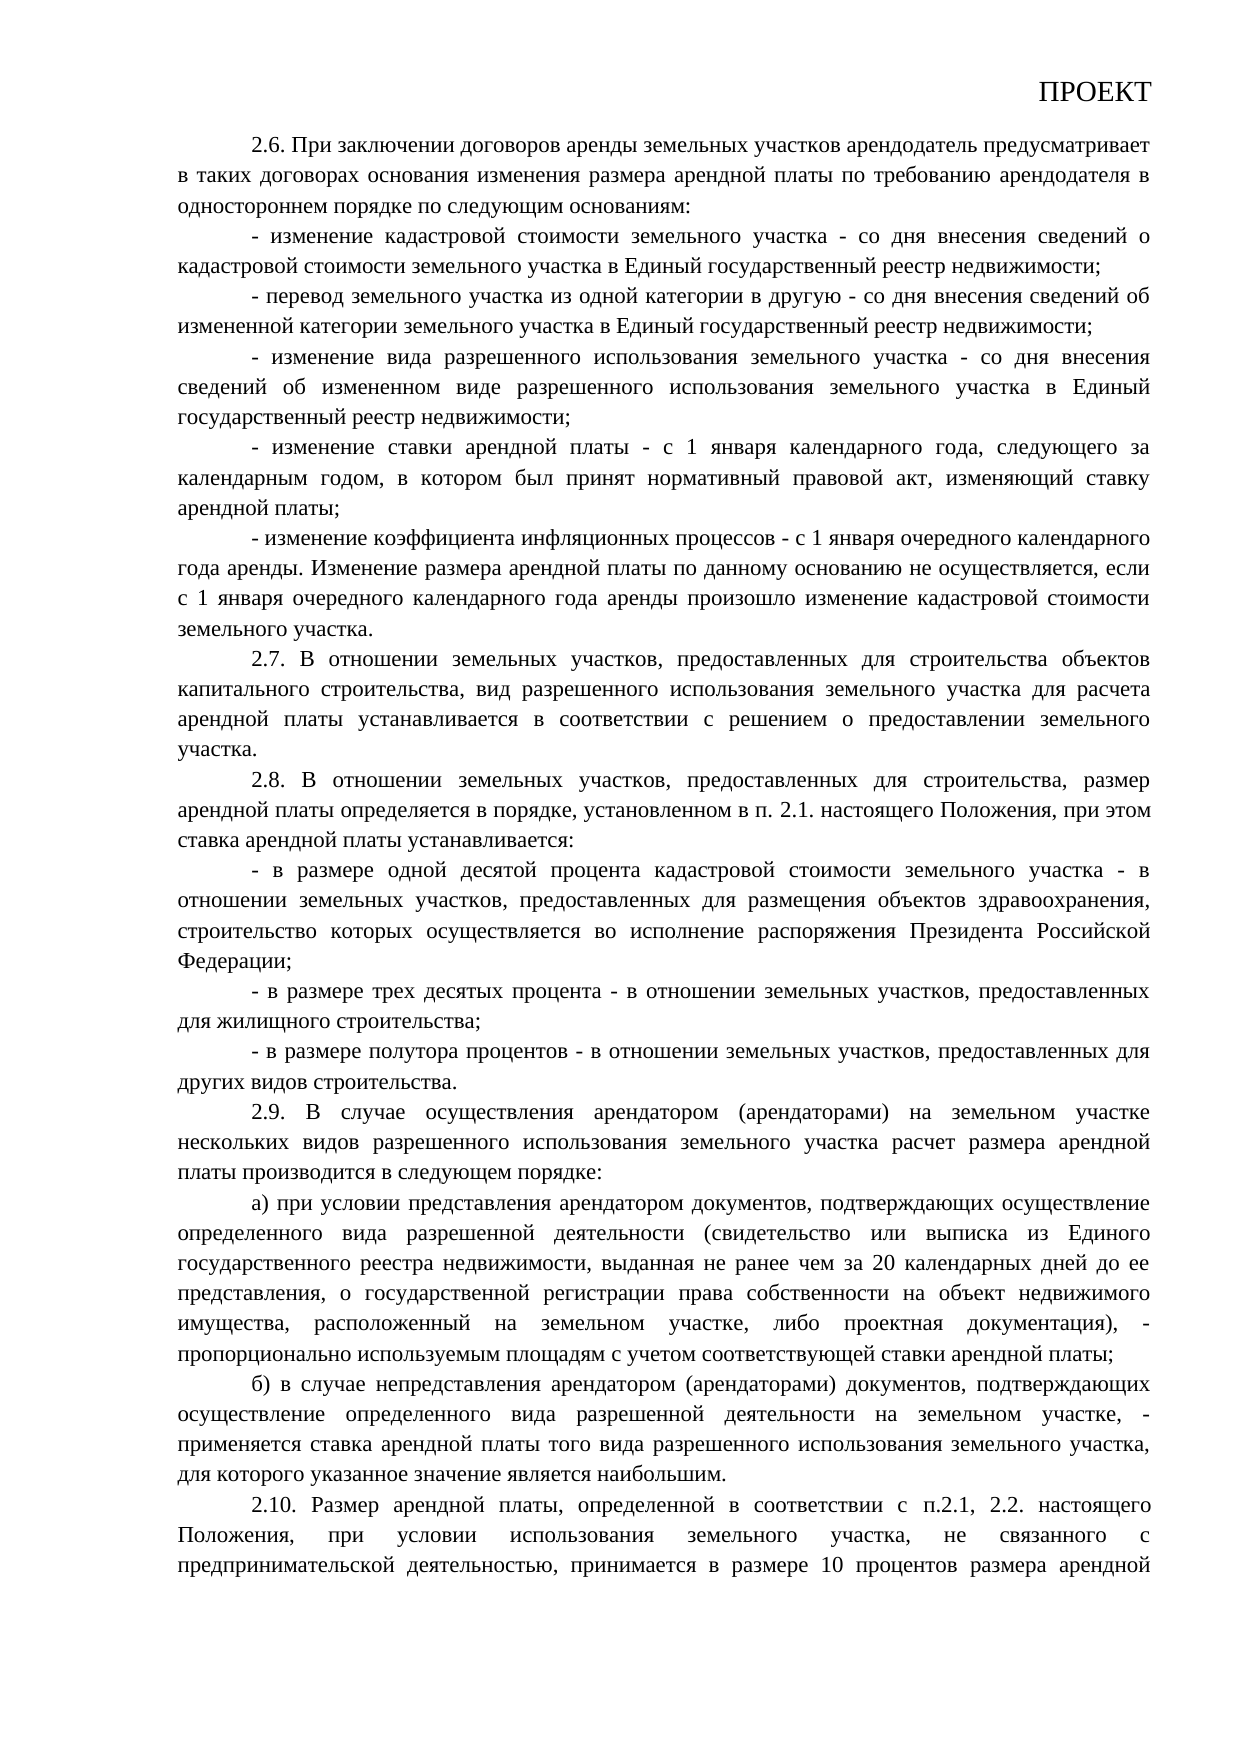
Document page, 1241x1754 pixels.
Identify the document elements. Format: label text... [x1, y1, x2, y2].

text - изменение коэффициента инфляционных процессов - с 1 января очередного календарного года аренды. Изменение размера арендной платы по данному основанию не осуществляется, если с 1 января очередного календарного года аренды произошло изменение кадастровой стоимости земельного участка. [177, 524, 1152, 641]
text - в размере полутора процентов - в отношении земельных участков, предоставленных для других видов строительства. [177, 1038, 1152, 1094]
text - перевод земельного участка из одной категории в другую - со дня внесения сведений об измененной категории земельного участка в Единый государственный реестр недвижимости; [177, 282, 1152, 339]
text 2.8. В отношении земельных участков, предоставленных для строительства, размер арендной платы определяется в порядке, установленном в п. 2.1. настоящего Положения, при этом ставка арендной платы устанавливается: [177, 766, 1152, 852]
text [177, 1491, 1152, 1577]
text 2.6. При заключении договоров аренды земельных участков арендодатель предусматривает в таких договорах основания изменения размера арендной платы по требованию арендодателя в одностороннем порядке по следующим основаниям: [177, 131, 1152, 218]
text - изменение ставки арендной платы - с 1 января календарного года, следующего за календарным годом, в котором был принят нормативный правовой акт, изменяющий ставку арендной платы; [177, 433, 1152, 520]
text - в размере трех десятых процента - в отношении земельных участков, предоставленных для жилищного строительства; [177, 977, 1152, 1034]
text - в размере одной десятой процента кадастровой стоимости земельного участка - в отношении земельных участков, предоставленных для размещения объектов здравоохранения, строительство которых осуществляется во исполнение распоряжения Президента Российской Федерации; [177, 856, 1152, 973]
text - изменение кадастровой стоимости земельного участка - со дня внесения сведений о кадастровой стоимости земельного участка в Единый государственный реестр недвижимости; [177, 222, 1152, 278]
text 2.7. В отношении земельных участков, предоставленных для строительства объектов капитального строительства, вид разрешенного использования земельного участка для расчета арендной платы устанавливается в соответствии с решением о предоставлении земельного участка. [177, 645, 1152, 762]
text 2.9. В случае осуществления арендатором (арендаторами) на земельном участке нескольких видов разрешенного использования земельного участка расчет размера арендной платы производится в следующем порядке: [177, 1098, 1152, 1185]
text - изменение вида разрешенного использования земельного участка - со дня внесения сведений об измененном виде разрешенного использования земельного участка в Единый государственный реестр недвижимости; [177, 343, 1152, 429]
text б) в случае непредставления арендатором (арендаторами) документов, подтверждающих осуществление определенного вида разрешенной деятельности на земельном участке, - применяется ставка арендной платы того вида разрешенного использования земельного участка, для которого указанное значение является наибольшим. [177, 1370, 1152, 1487]
text а) при условии представления арендатором документов, подтверждающих осуществление определенного вида разрешенной деятельности (свидетельство или выписка из Единого государственного реестра недвижимости, выданная не ранее чем за 20 календарных дней до ее представления, о государственной регистрации права собственности на объект недвижимого имущества, расположенный на земельном участке, либо проектная документация), - пропорционально используемым площадям с учетом соответствующей ставки арендной платы; [177, 1189, 1152, 1366]
